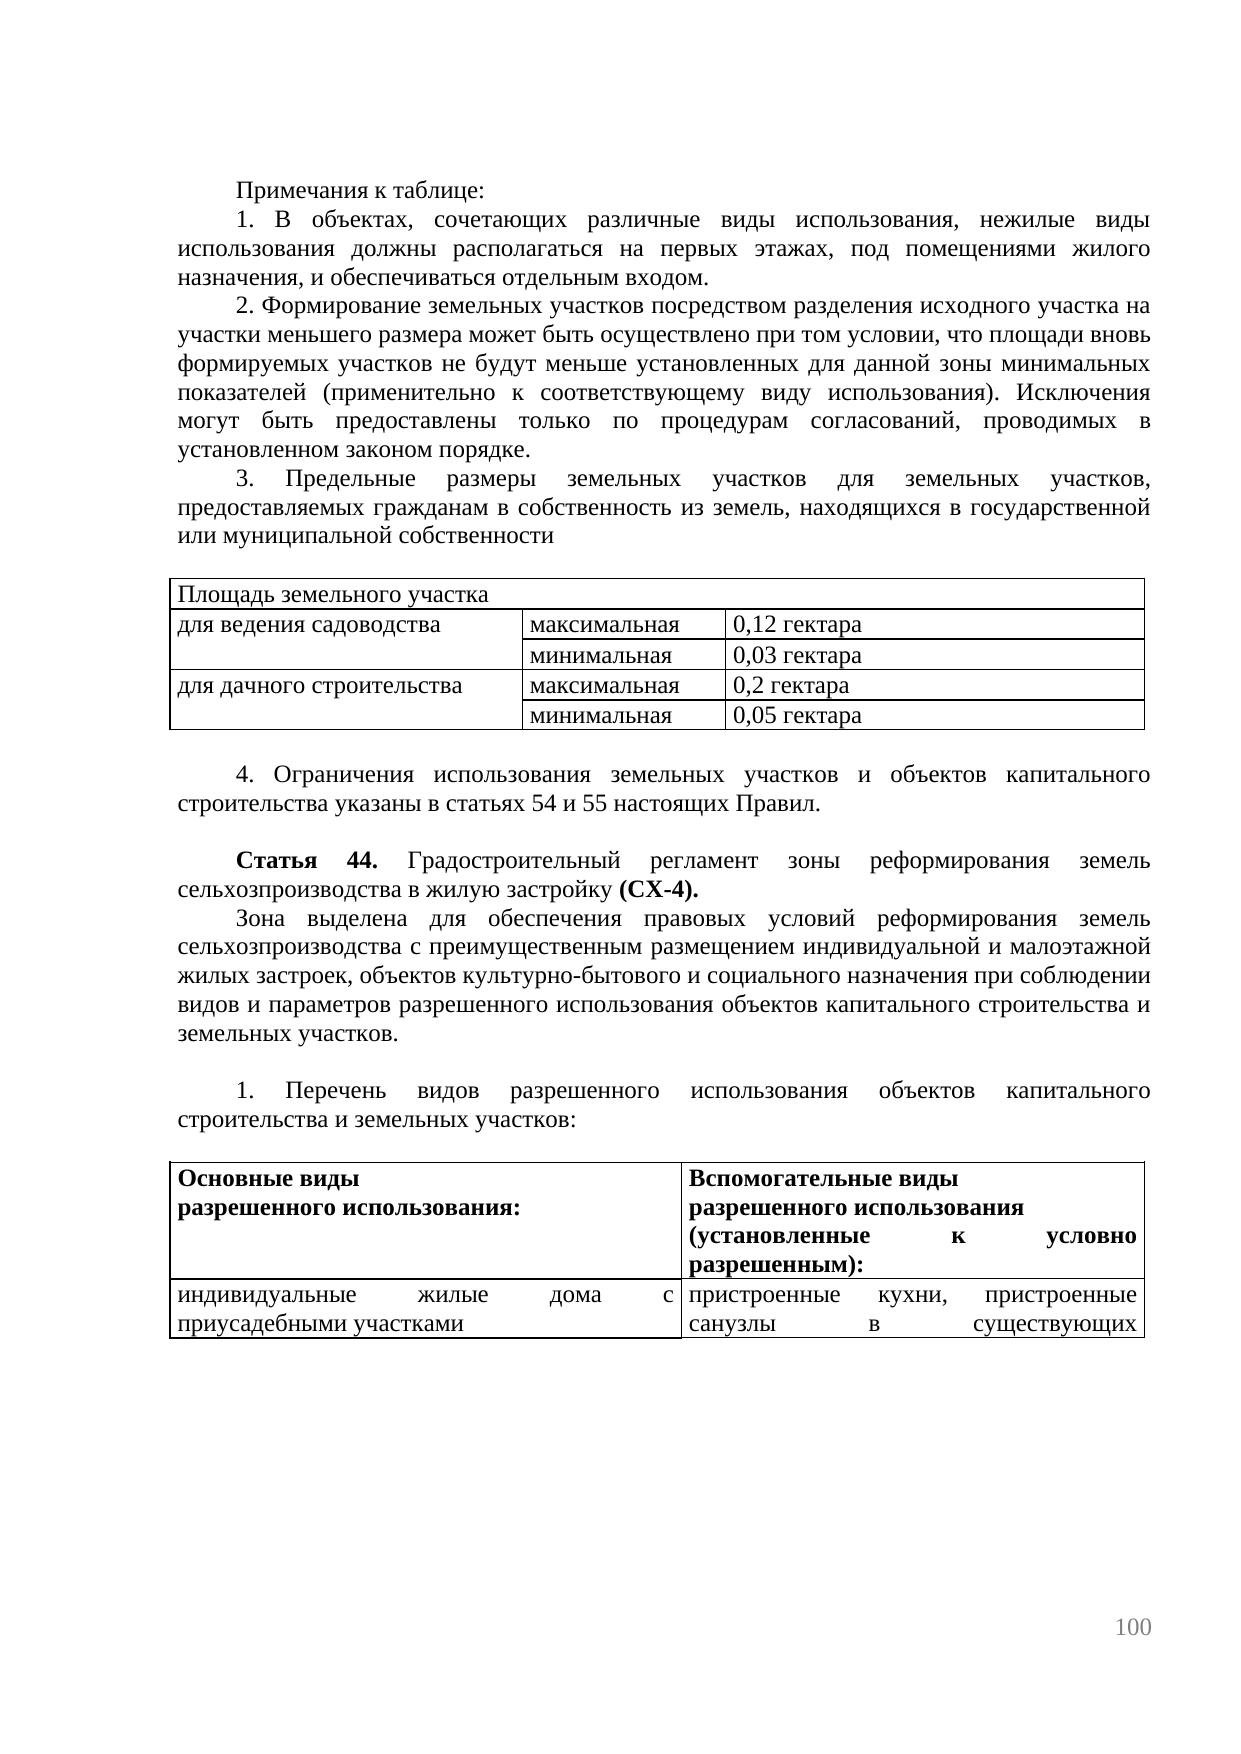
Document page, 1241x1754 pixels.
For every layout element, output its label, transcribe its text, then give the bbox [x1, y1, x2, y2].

table_header Основные виды разрешенного использования: [171, 1163, 681, 1278]
text 1. В объектах, сочетающих различные виды использования, нежилые виды использования должны располагаться на первых этажах, под помещениями жилого назначения, и обеспечиваться отдельным входом. [177, 204, 1152, 291]
text Примечания к таблице: [177, 176, 1152, 204]
table_cell 0,05 гектара [726, 701, 1144, 729]
table_cell минимальная [523, 701, 725, 729]
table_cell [682, 1279, 1144, 1337]
text Статья 44. Градостроительный регламент зоны реформирования земель сельхозпроизводства в жилую застройку (СХ-4). [177, 845, 1152, 903]
table_cell 0,2 гектара [726, 670, 1144, 699]
text 3. Предельные размеры земельных участков для земельных участков, предоставляемых гражданам в собственность из земель, находящихся в государственной или муниципальной собственности [177, 463, 1152, 549]
table_header Вспомогательные виды разрешенного использования (установленные к условно разрешенным): [682, 1163, 1144, 1278]
table_header Площадь земельного участка [171, 579, 1144, 608]
text 1. Перечень видов разрешенного использования объектов капитального строительства и земельных участков: [177, 1075, 1152, 1133]
text 4. Ограничения использования земельных участков и объектов капитального строительства указаны в статьях 54 и 55 настоящих Правил. [177, 759, 1152, 816]
table_cell индивидуальные жилые дома с приусадебными участками [171, 1280, 681, 1337]
table_cell 0,03 гектара [726, 640, 1144, 668]
table_cell максимальная [523, 610, 725, 638]
table_cell максимальная [523, 670, 725, 699]
text 2. Формирование земельных участков посредством разделения исходного участка на участки меньшего размера может быть осуществлено при том условии, что площади вновь формируемых участков не будут меньше установленных для данной зоны минимальных показателей (применительно к соответствующему виду использования). Исключения могут быть предоставлены только по процедурам согласований, проводимых в установленном законом порядке. [177, 291, 1152, 463]
table_cell для дачного строительства [171, 670, 522, 729]
table_cell минимальная [523, 640, 725, 668]
table_cell для ведения садоводства [171, 610, 522, 668]
table_cell 0,12 гектара [726, 610, 1144, 638]
text Зона выделена для обеспечения правовых условий реформирования земель сельхозпроизводства с преимущественным размещением индивидуальной и малоэтажной жилых застроек, объектов культурно-бытового и социального назначения при соблюдении видов и параметров разрешенного использования объектов капитального строительства и земельных участков. [177, 903, 1152, 1046]
